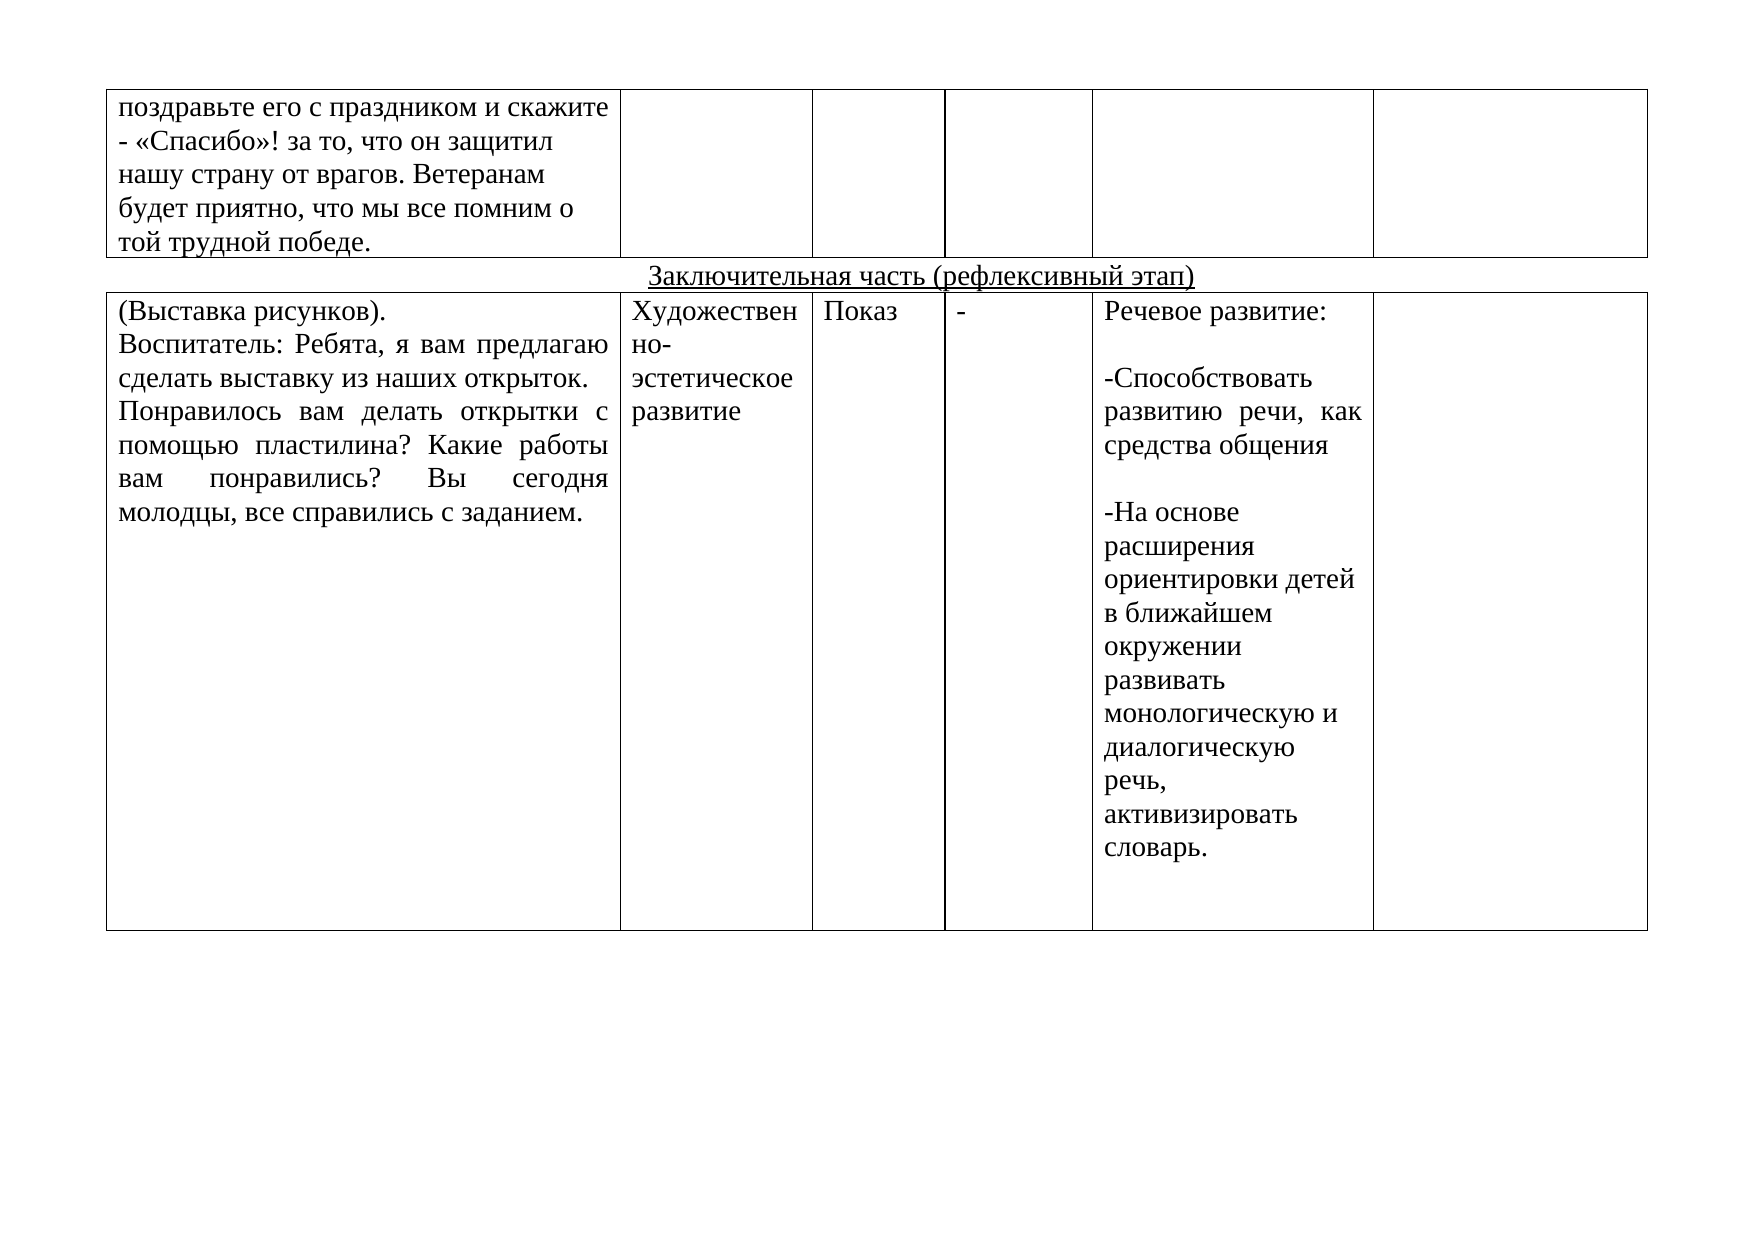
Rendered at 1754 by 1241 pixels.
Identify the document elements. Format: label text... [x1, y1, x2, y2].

table_header Показ [813, 293, 944, 930]
table_header - [946, 293, 1092, 930]
text Заключительная часть (рефлексивный этап) [118, 258, 1636, 292]
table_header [1093, 90, 1373, 257]
table_header (Выставка рисунков). Воспитатель: Ребята, я вам предлагаю сделать выставку из наших открыток. Понравилось вам делать открытки с помощью пластилина? Какие работы вам понравились? Вы сегодня молодцы, все справились с заданием. [107, 293, 620, 930]
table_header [946, 90, 1092, 257]
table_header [621, 90, 812, 257]
table_header [1374, 293, 1647, 930]
table_header Художественно-эстетическое развитие [621, 293, 812, 930]
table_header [107, 90, 620, 257]
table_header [1374, 90, 1647, 257]
table_header Речевое развитие: -Способствовать развитию речи, как средства общения -На основе расширения ориентировки детей в ближайшем окружении развивать монологическую и диалогическую речь, активизировать словарь. [1093, 293, 1373, 930]
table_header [813, 90, 944, 257]
